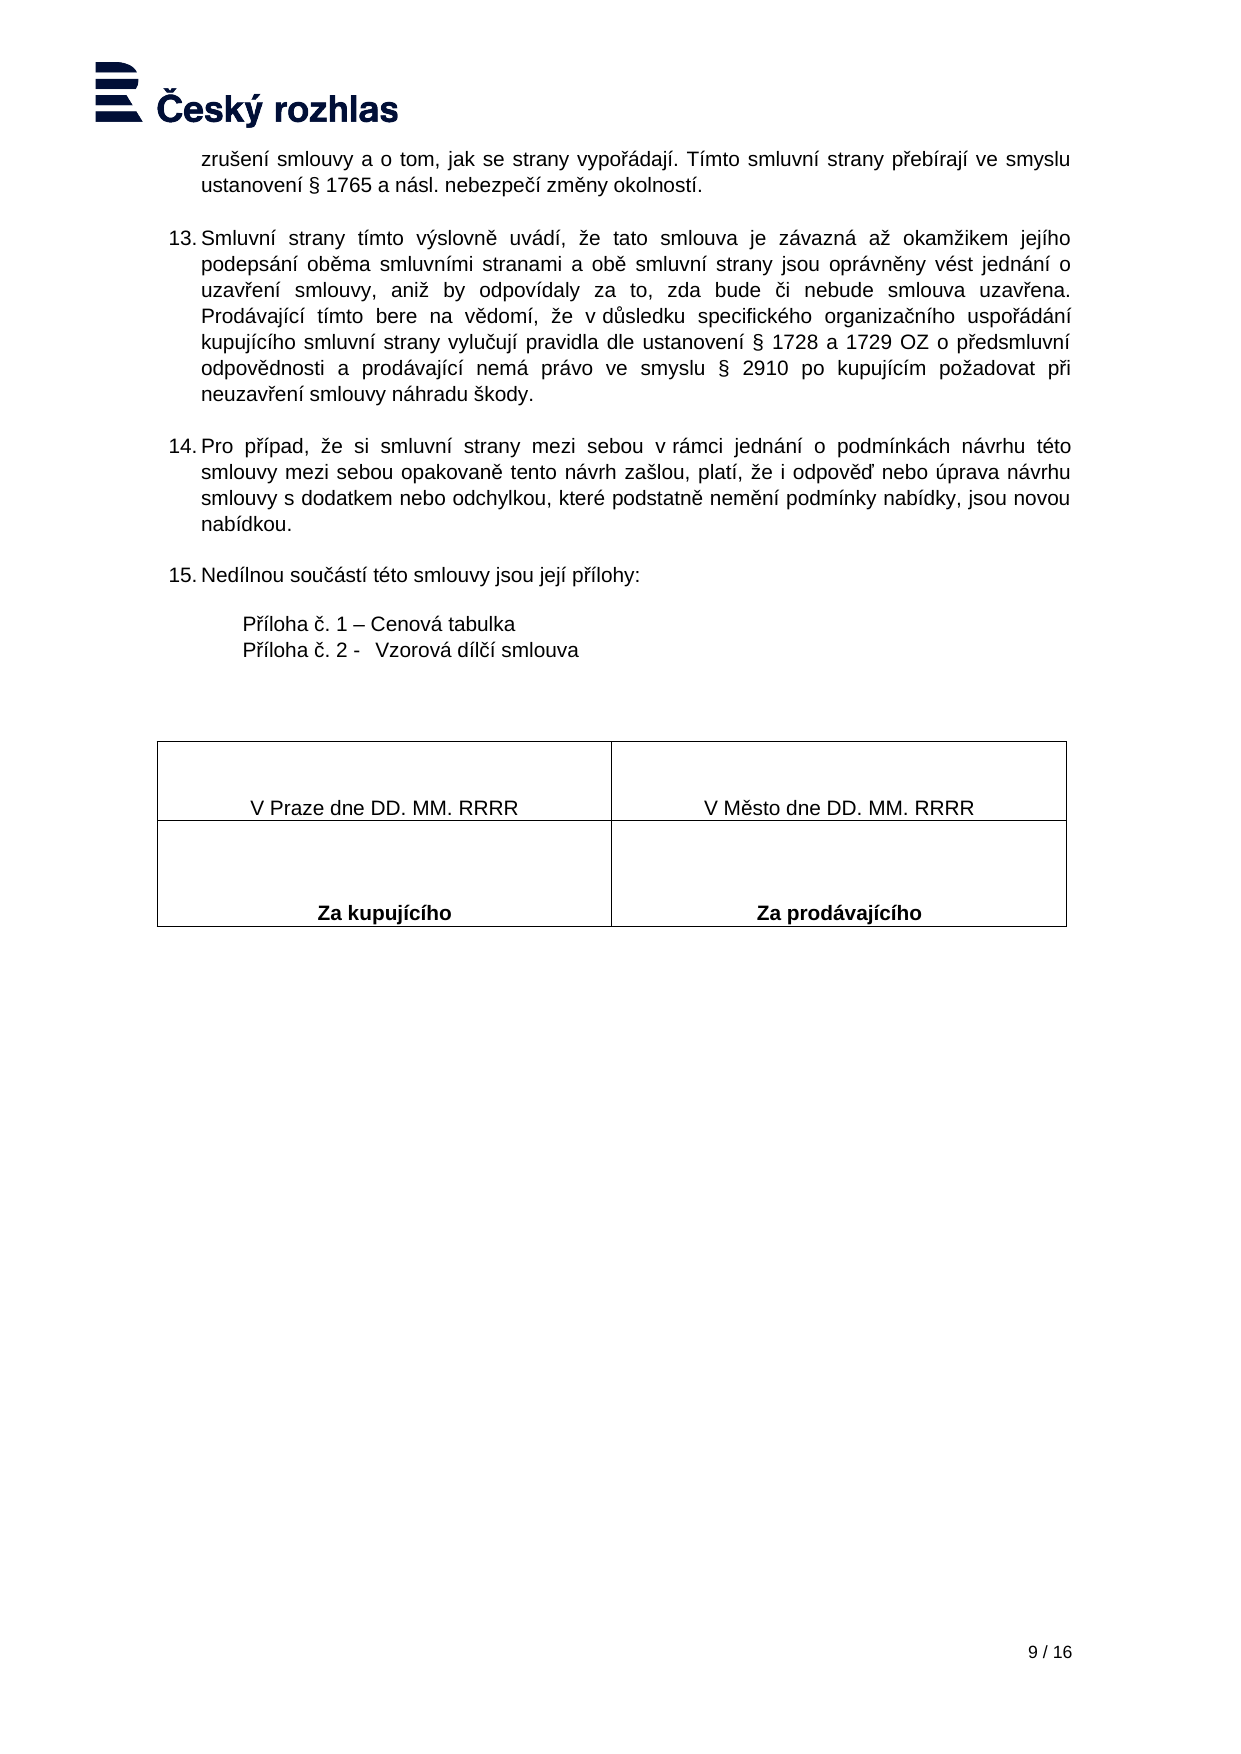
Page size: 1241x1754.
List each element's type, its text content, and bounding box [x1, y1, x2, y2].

picture [95, 62, 398, 128]
table_header V Město dne DD. MM. RRRR [612, 742, 1066, 820]
list Nedílnou součástí této smlouvy jsou její přílohy: [168, 563, 1072, 587]
text Příloha č. 2 - Vzorová dílčí smlouva [242, 637, 1072, 663]
list Pro případ, že si smluvní strany mezi sebou v rámci jednání o podmínkách návrhu této smlouvy mezi sebou opakovaně tento návrh zašlou, platí, že i odpověď nebo úprava návrhu smlouvy s dodatkem nebo odchylkou, které podstatně nemění podmínky nabídky, jsou novou nabídkou. [168, 432, 1072, 537]
table_header V Praze dne DD. MM. RRRR [158, 742, 611, 820]
table_cell Za prodávajícího [612, 821, 1066, 926]
list Smluvní strany tímto výslovně uvádí, že tato smlouva je závazná až okamžikem jejího podepsání oběma smluvními stranami a obě smluvní strany jsou oprávněny vést jednání o uzavření smlouvy, aniž by odpovídaly za to, zda bude či nebude smlouva uzavřena. Prodávající tímto bere na vědomí, že v důsledku specifického organizačního uspořádání kupujícího smluvní strany vylučují pravidla dle ustanovení § 1728 a 1729 OZ o předsmluvní odpovědnosti a prodávající nemá právo ve smyslu § 2910 po kupujícím požadovat při neuzavření smlouvy náhradu škody. [168, 224, 1072, 406]
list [168, 146, 1072, 198]
table_cell Za kupujícího [158, 821, 611, 926]
text Příloha č. 1 – Cenová tabulka [242, 611, 1072, 637]
